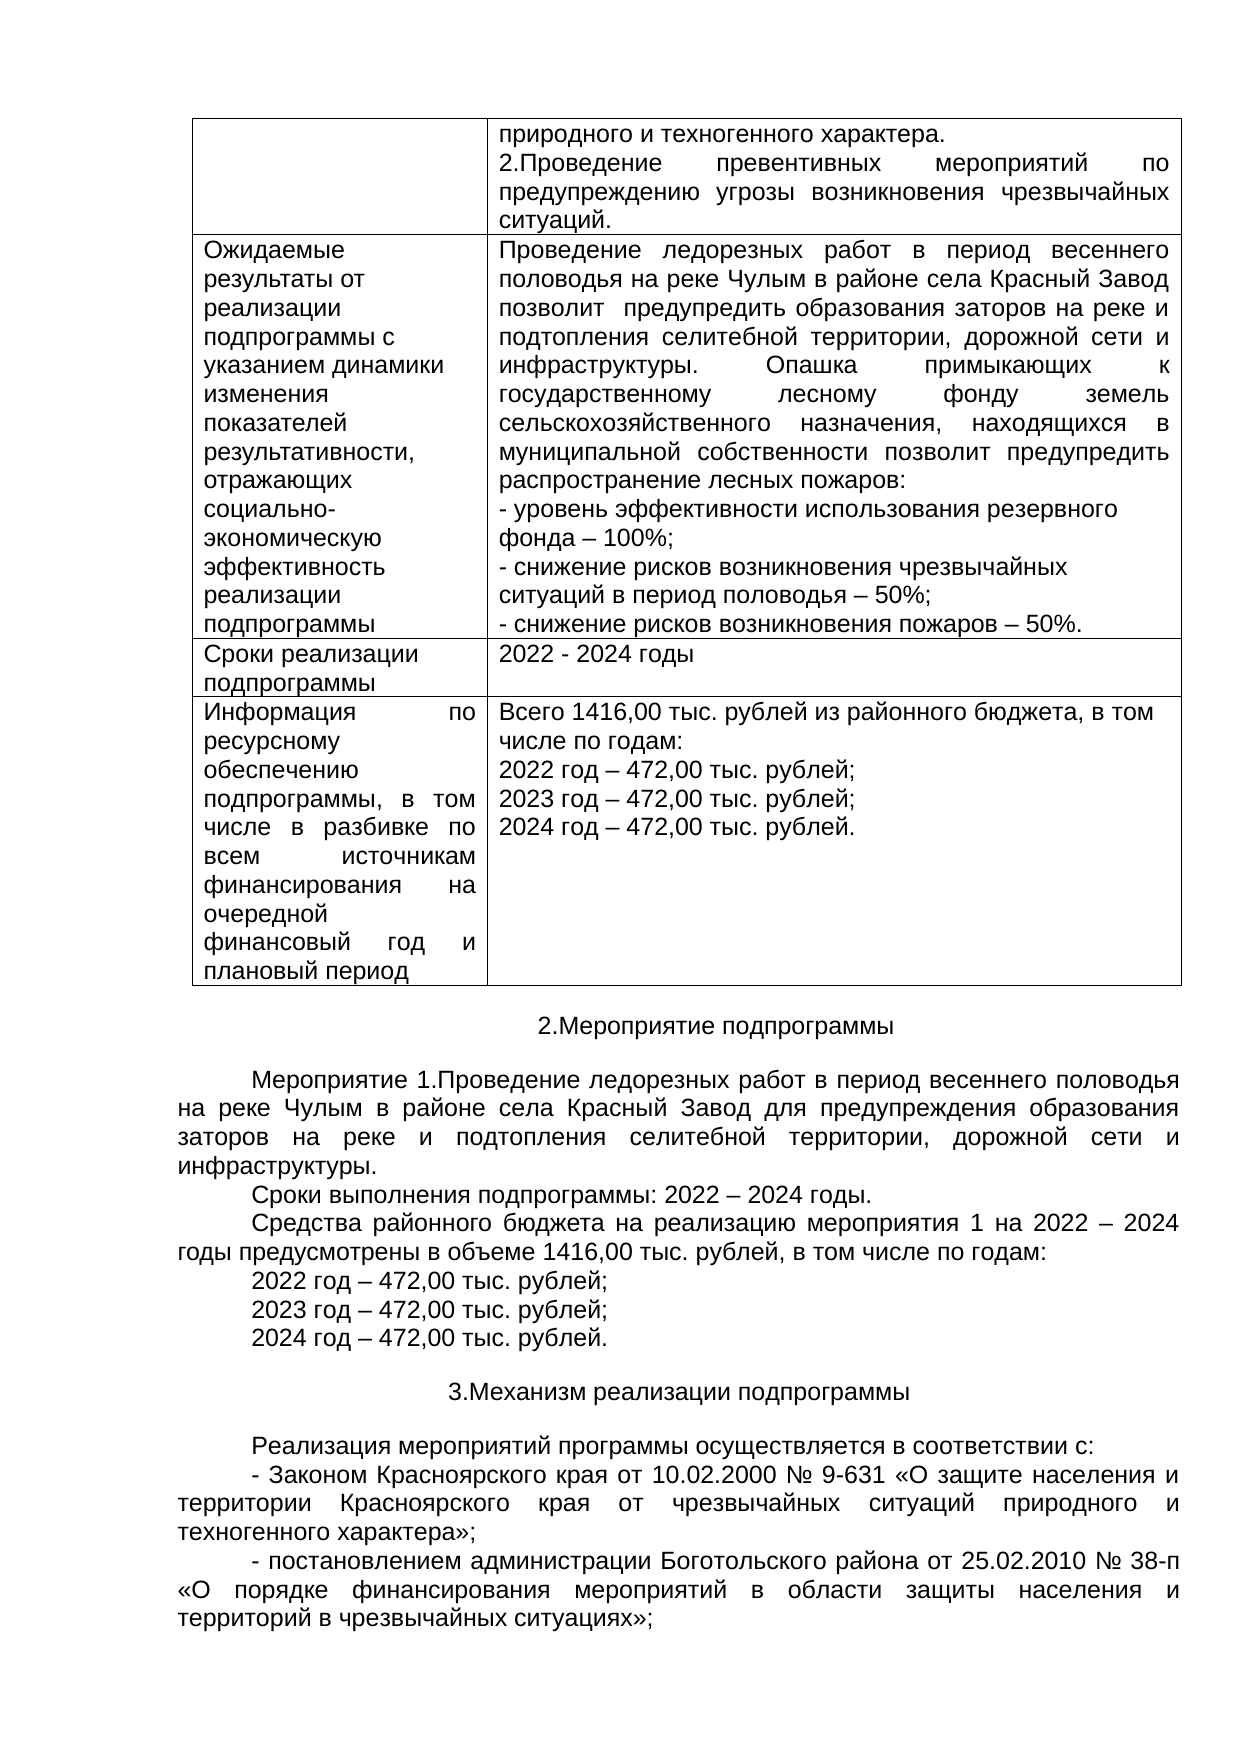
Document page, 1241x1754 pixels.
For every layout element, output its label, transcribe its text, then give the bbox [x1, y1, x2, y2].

table_cell Проведение ледорезных работ в период весеннего половодья на реке Чулым в районе села Красный Завод позволит предупредить образования заторов на реке и подтопления селитебной территории, дорожной сети и инфраструктуры. Опашка примыкающих к государственному лесному фонду земель сельскохозяйственного назначения, находящихся в муниципальной собственности позволит предупредить распространение лесных пожаров: - уровень эффективности использования резервного фонда – 100%; - снижение рисков возникновения чрезвычайных ситуаций в период половодья – 50%; - снижение рисков возникновения пожаров – 50%. [488, 235, 1181, 638]
text - Законом Красноярского края от 10.02.2000 № 9-631 «О защите населения и территории Красноярского края от чрезвычайных ситуаций природного и техногенного характера»; [177, 1459, 1181, 1546]
text - постановлением администрации Боготольского района от 25.02.2010 № 38-п «О порядке финансирования мероприятий в области защиты населения и территорий в чрезвычайных ситуациях»; [177, 1546, 1181, 1632]
text 2022 год – 472,00 тыс. рублей; [177, 1266, 1181, 1294]
table_cell Ожидаемые результаты от реализации подпрограммы с указанием динамики изменения показателей результативности, отражающих социально-экономическую эффективность реализации подпрограммы [193, 235, 487, 638]
text Реализация мероприятий программы осуществляется в соответствии с: [177, 1431, 1181, 1459]
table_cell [193, 119, 487, 234]
text 2024 год – 472,00 тыс. рублей. [192, 1323, 1211, 1352]
text 2.Мероприятие подпрограммы [177, 1011, 1181, 1039]
table_cell 2022 - 2024 годы [488, 639, 1181, 696]
table_cell Сроки реализации подпрограммы [193, 639, 487, 696]
table_cell Всего 1416,00 тыс. рублей из районного бюджета, в том числе по годам: 2022 год – 472,00 тыс. рублей; 2023 год – 472,00 тыс. рублей; 2024 год – 472,00 тыс. рублей. [488, 697, 1181, 985]
text 2023 год – 472,00 тыс. рублей; [177, 1294, 1181, 1323]
table_cell Информация по ресурсному обеспечению подпрограммы, в том числе в разбивке по всем источникам финансирования на очередной финансовый год и плановый период [193, 697, 487, 985]
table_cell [488, 119, 1181, 234]
text Средства районного бюджета на реализацию мероприятия 1 на 2022 – 2024 годы предусмотрены в объеме 1416,00 тыс. рублей, в том числе по годам: [177, 1208, 1181, 1266]
text Сроки выполнения подпрограммы: 2022 – 2024 годы. [177, 1179, 1181, 1208]
text Мероприятие 1.Проведение ледорезных работ в период весеннего половодья на реке Чулым в районе села Красный Завод для предупреждения образования заторов на реке и подтопления селитебной территории, дорожной сети и инфраструктуры. [177, 1064, 1181, 1179]
text 3.Механизм реализации подпрограммы [177, 1377, 1181, 1406]
